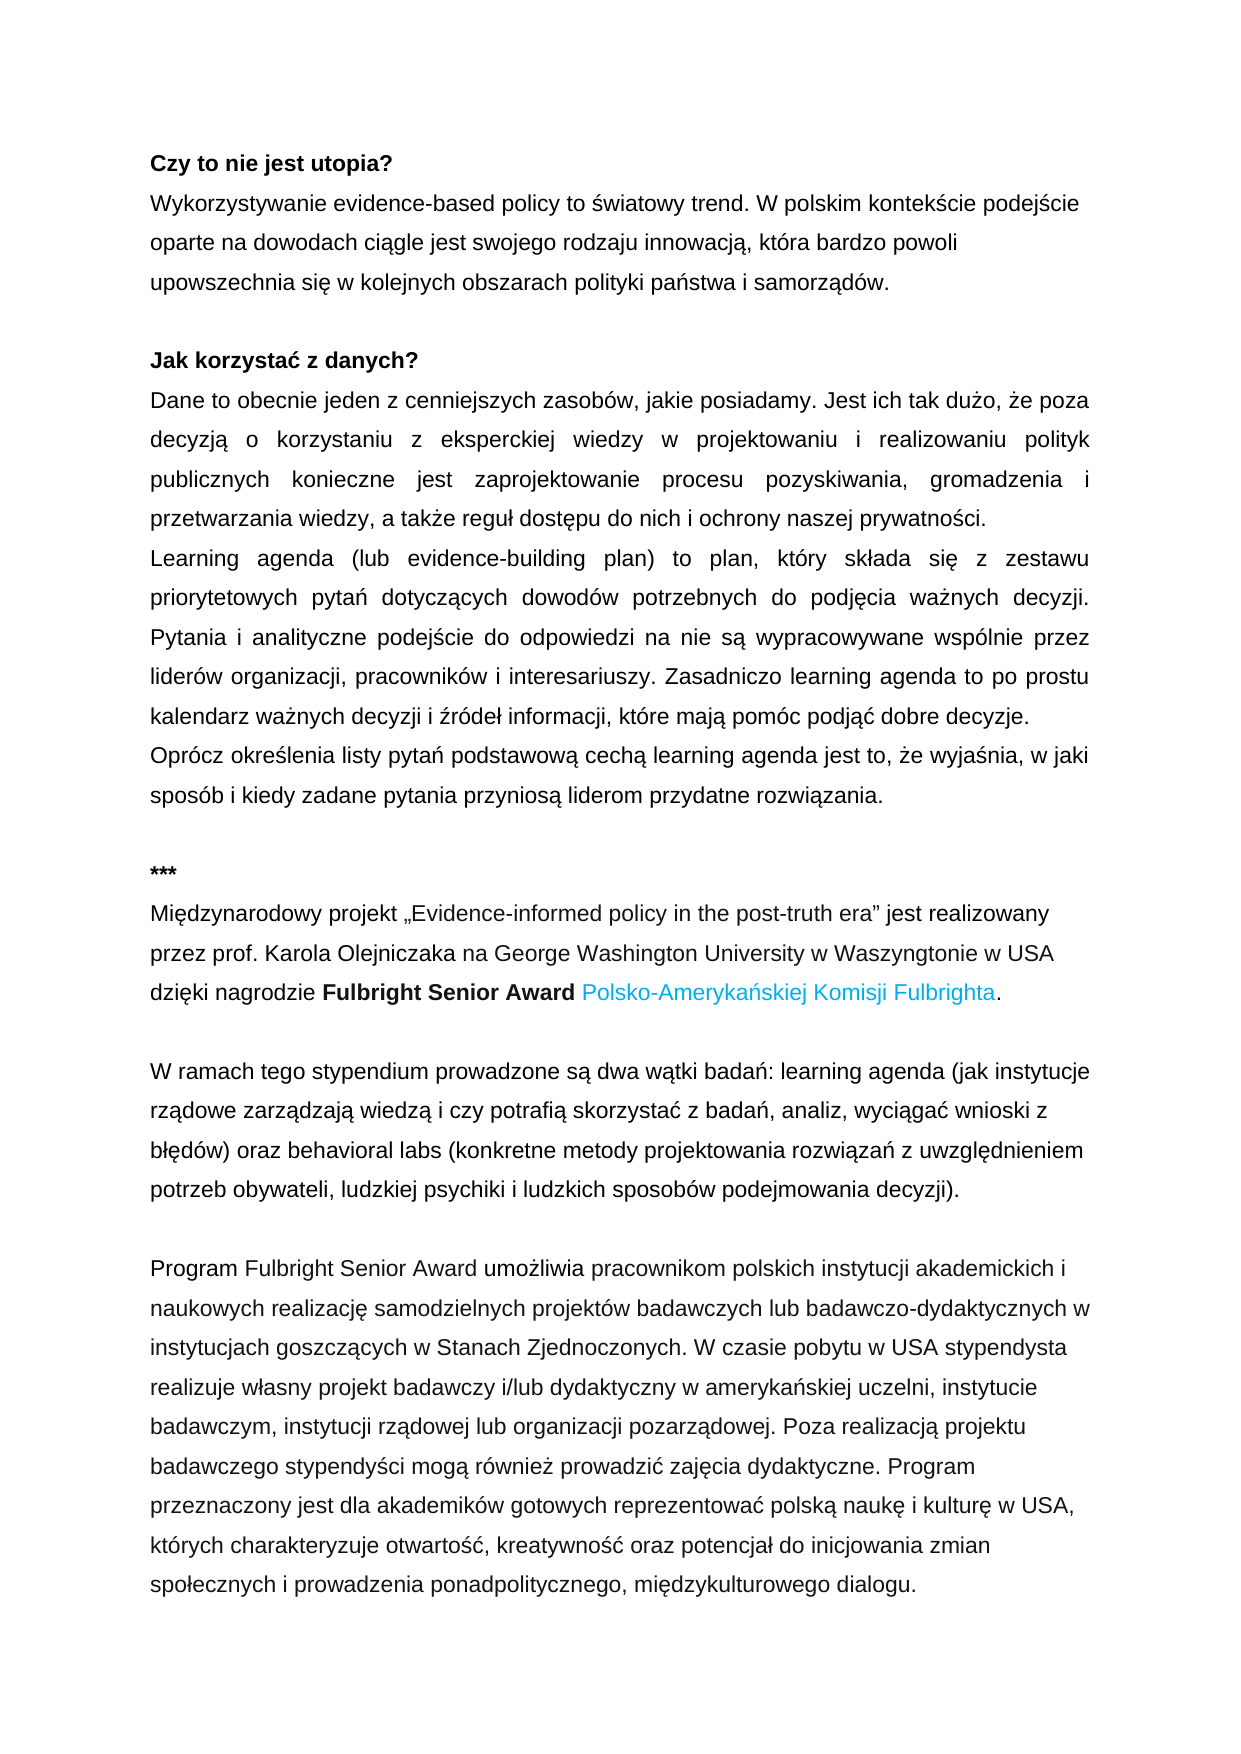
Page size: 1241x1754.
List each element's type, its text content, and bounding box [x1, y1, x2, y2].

text Wykorzystywanie evidence-based policy to światowy trend. W polskim kontekście podejście oparte na dowodach ciągle jest swojego rodzaju innowacją, która bardzo powoli upowszechnia się w kolejnych obszarach polityki państwa i samorządów. [150, 189, 1090, 295]
text Jak korzystać z danych? [150, 347, 1090, 374]
text Czy to nie jest utopia? [150, 150, 1090, 176]
text W ramach tego stypendium prowadzone są dwa wątki badań: learning agenda (jak instytucje rządowe zarządzają wiedzą i czy potrafią skorzystać z badań, analiz, wyciągać wnioski z błędów) oraz behavioral labs (konkretne metody projektowania rozwiązań z uwzględnieniem potrzeb obywateli, ludzkiej psychiki i ludzkich sposobów podejmowania decyzji). [150, 1058, 1090, 1203]
text Dane to obecnie jeden z cenniejszych zasobów, jakie posiadamy. Jest ich tak dużo, że poza decyzją o korzystaniu z eksperckiej wiedzy w projektowaniu i realizowaniu polityk publicznych konieczne jest zaprojektowanie procesu pozyskiwania, gromadzenia i przetwarzania wiedzy, a także reguł dostępu do nich i ochrony naszej prywatności. [150, 387, 1090, 532]
text *** [150, 861, 1090, 887]
text Międzynarodowy projekt „Evidence-informed policy in the post-truth era” jest realizowany przez prof. Karola Olejniczaka na George Washington University w Waszyngtonie w USA dzięki nagrodzie Fulbright Senior Award Polsko-Amerykańskiej Komisji Fulbrighta. [150, 900, 1090, 1005]
text Oprócz określenia listy pytań podstawową cechą learning agenda jest to, że wyjaśnia, w jaki sposób i kiedy zadane pytania przyniosą liderom przydatne rozwiązania. [150, 742, 1090, 808]
text Program Fulbright Senior Award umożliwia pracownikom polskich instytucji akademickich i naukowych realizację samodzielnych projektów badawczych lub badawczo-dydaktycznych w instytucjach goszczących w Stanach Zjednoczonych. W czasie pobytu w USA stypendysta realizuje własny projekt badawczy i/lub dydaktyczny w amerykańskiej uczelni, instytucie badawczym, instytucji rządowej lub organizacji pozarządowej. Poza realizacją projektu badawczego stypendyści mogą również prowadzić zajęcia dydaktyczne. Program przeznaczony jest dla akademików gotowych reprezentować polską naukę i kulturę w USA, których charakteryzuje otwartość, kreatywność oraz potencjał do inicjowania zmian społecznych i prowadzenia ponadpolitycznego, międzykulturowego dialogu. [150, 1321, 1090, 1598]
text Learning agenda (lub evidence-building plan) to plan, który składa się z zestawu priorytetowych pytań dotyczących dowodów potrzebnych do podjęcia ważnych decyzji. Pytania i analityczne podejście do odpowiedzi na nie są wypracowywane wspólnie przez liderów organizacji, pracowników i interesariuszy. Zasadniczo learning agenda to po prostu kalendarz ważnych decyzji i źródeł informacji, które mają pomóc podjąć dobre decyzje. [150, 545, 1090, 729]
